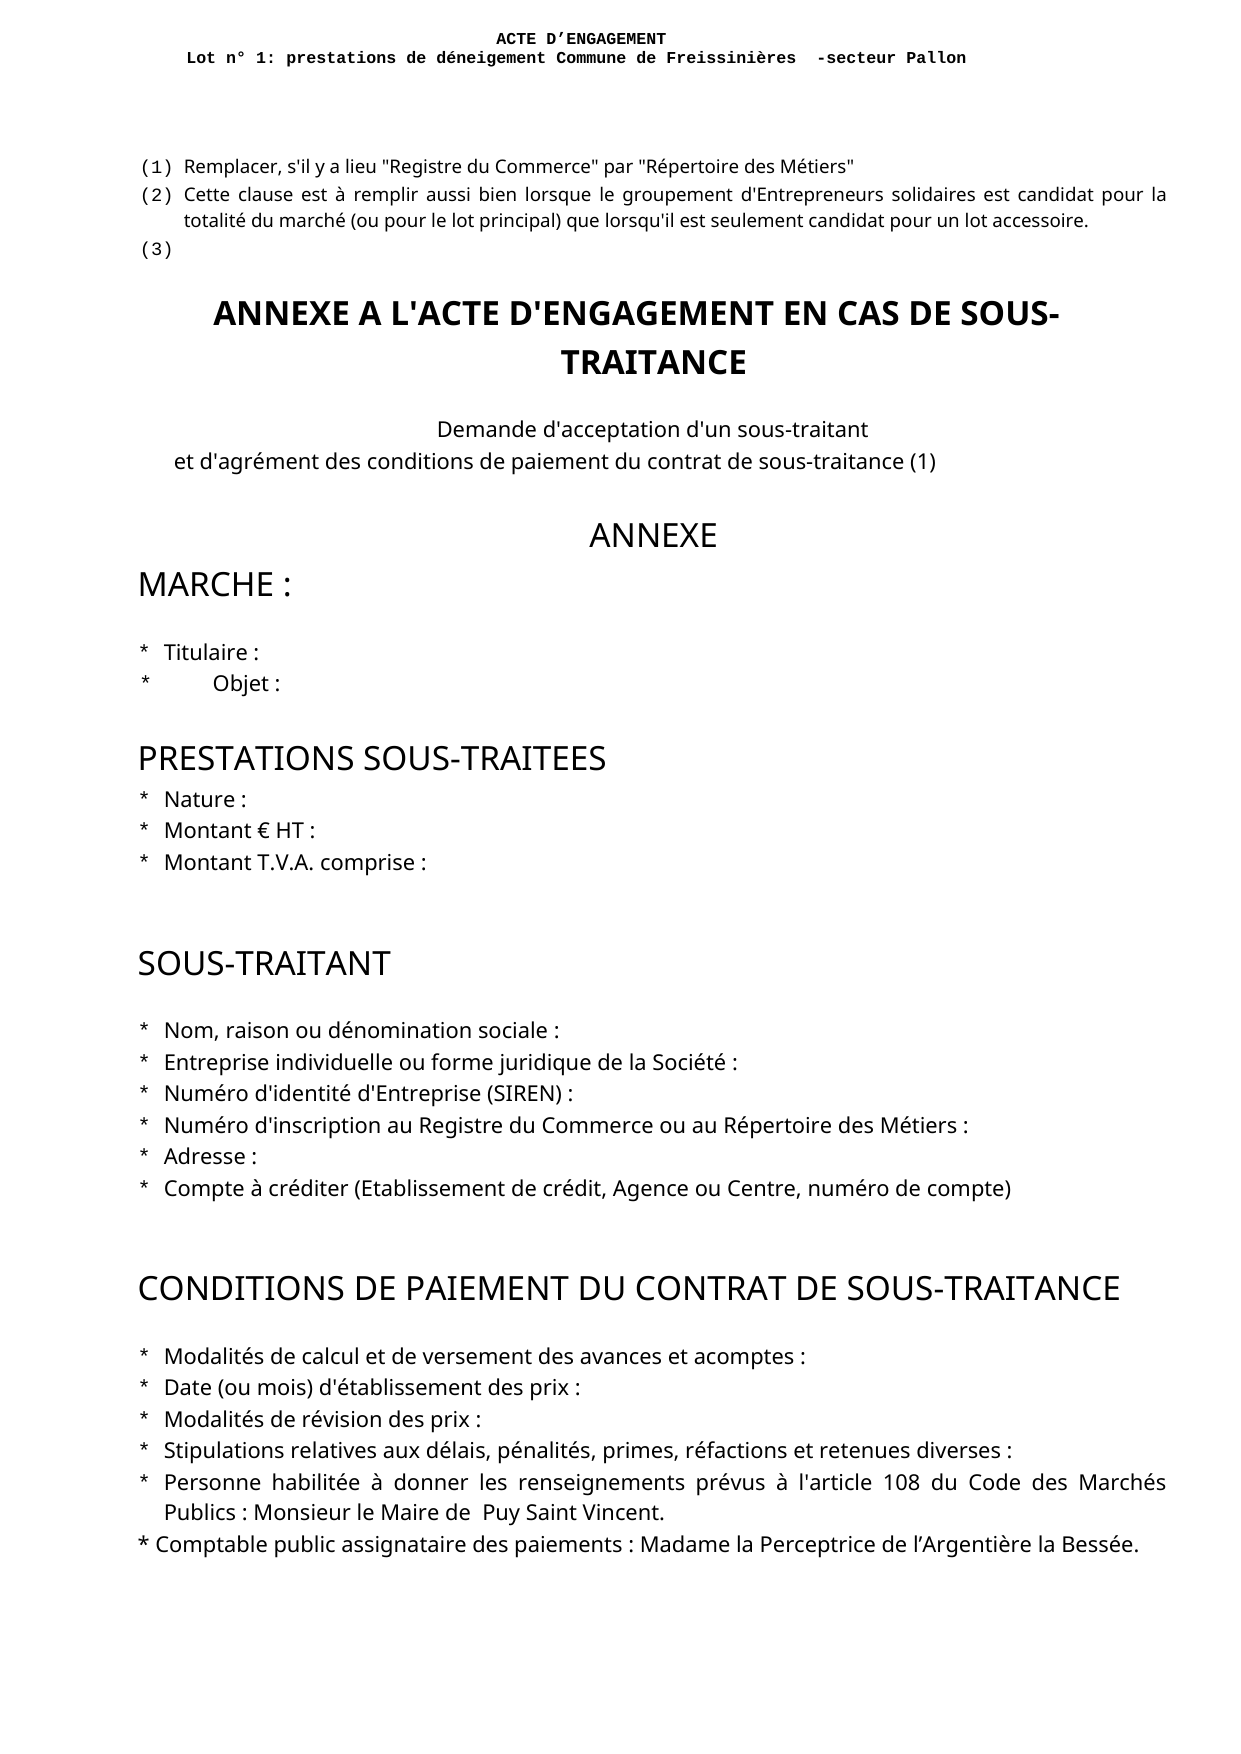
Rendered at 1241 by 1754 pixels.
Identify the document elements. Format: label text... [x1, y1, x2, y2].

subtitle SOUS-TRAITANT [137, 939, 1177, 985]
subtitle CONDITIONS DE PAIEMENT DU CONTRAT DE SOUS-TRAITANCE [137, 1265, 1177, 1310]
list Nature : [137, 784, 1168, 814]
list Entreprise individuelle ou forme juridique de la Société : [137, 1047, 1168, 1077]
list Personne habilitée à donner les renseignements prévus à l'article 108 du Code des Marchés Publics : Monsieur le Maire de Puy Saint Vincent. [137, 1467, 1168, 1527]
text ANNEXE A L'ACTE D'ENGAGEMENT EN CAS DE SOUS- [213, 290, 1177, 335]
list Numéro d'identité d'Entreprise (SIREN) : [137, 1078, 1168, 1108]
list Remplacer, s'il y a lieu "Registre du Commerce" par "Répertoire des Métiers" [139, 153, 1169, 179]
list Montant € HT : [137, 816, 1168, 846]
list Cette clause est à remplir aussi bien lorsque le groupement d'Entrepreneurs solidaires est candidat pour la totalité du marché (ou pour le lot principal) que lorsqu'il est seulement candidat pour un lot accessoire. [139, 181, 1169, 233]
list Objet : [139, 668, 1168, 698]
text ANNEXE [130, 512, 1177, 558]
list Nom, raison ou dénomination sociale : [137, 1015, 1168, 1045]
text Demande d'acceptation d'un sous-traitant [128, 414, 1177, 444]
list Date (ou mois) d'établissement des prix : [137, 1372, 1168, 1402]
list Montant T.V.A. comprise : [137, 847, 1168, 877]
subtitle PRESTATIONS SOUS-TRAITEES [137, 735, 1177, 781]
list Compte à créditer (Etablissement de crédit, Agence ou Centre, numéro de compte) [137, 1172, 1168, 1202]
text * Comptable public assignataire des paiements : Madame la Perceptrice de l’Argentière la Bessée. [137, 1529, 1168, 1558]
text MARCHE : [137, 561, 1177, 607]
subtitle TRAITANCE [143, 339, 1164, 384]
text et d'agrément des conditions de paiement du contrat de sous-traitance (1) [173, 446, 1168, 476]
list Titulaire : [137, 637, 1168, 667]
list Modalités de révision des prix : [137, 1404, 1168, 1434]
list Adresse : [137, 1141, 1168, 1171]
list Modalités de calcul et de versement des avances et acomptes : [137, 1341, 1168, 1371]
list Stipulations relatives aux délais, pénalités, primes, réfactions et retenues diverses : [137, 1435, 1168, 1465]
list Numéro d'inscription au Registre du Commerce ou au Répertoire des Métiers : [137, 1109, 1168, 1139]
